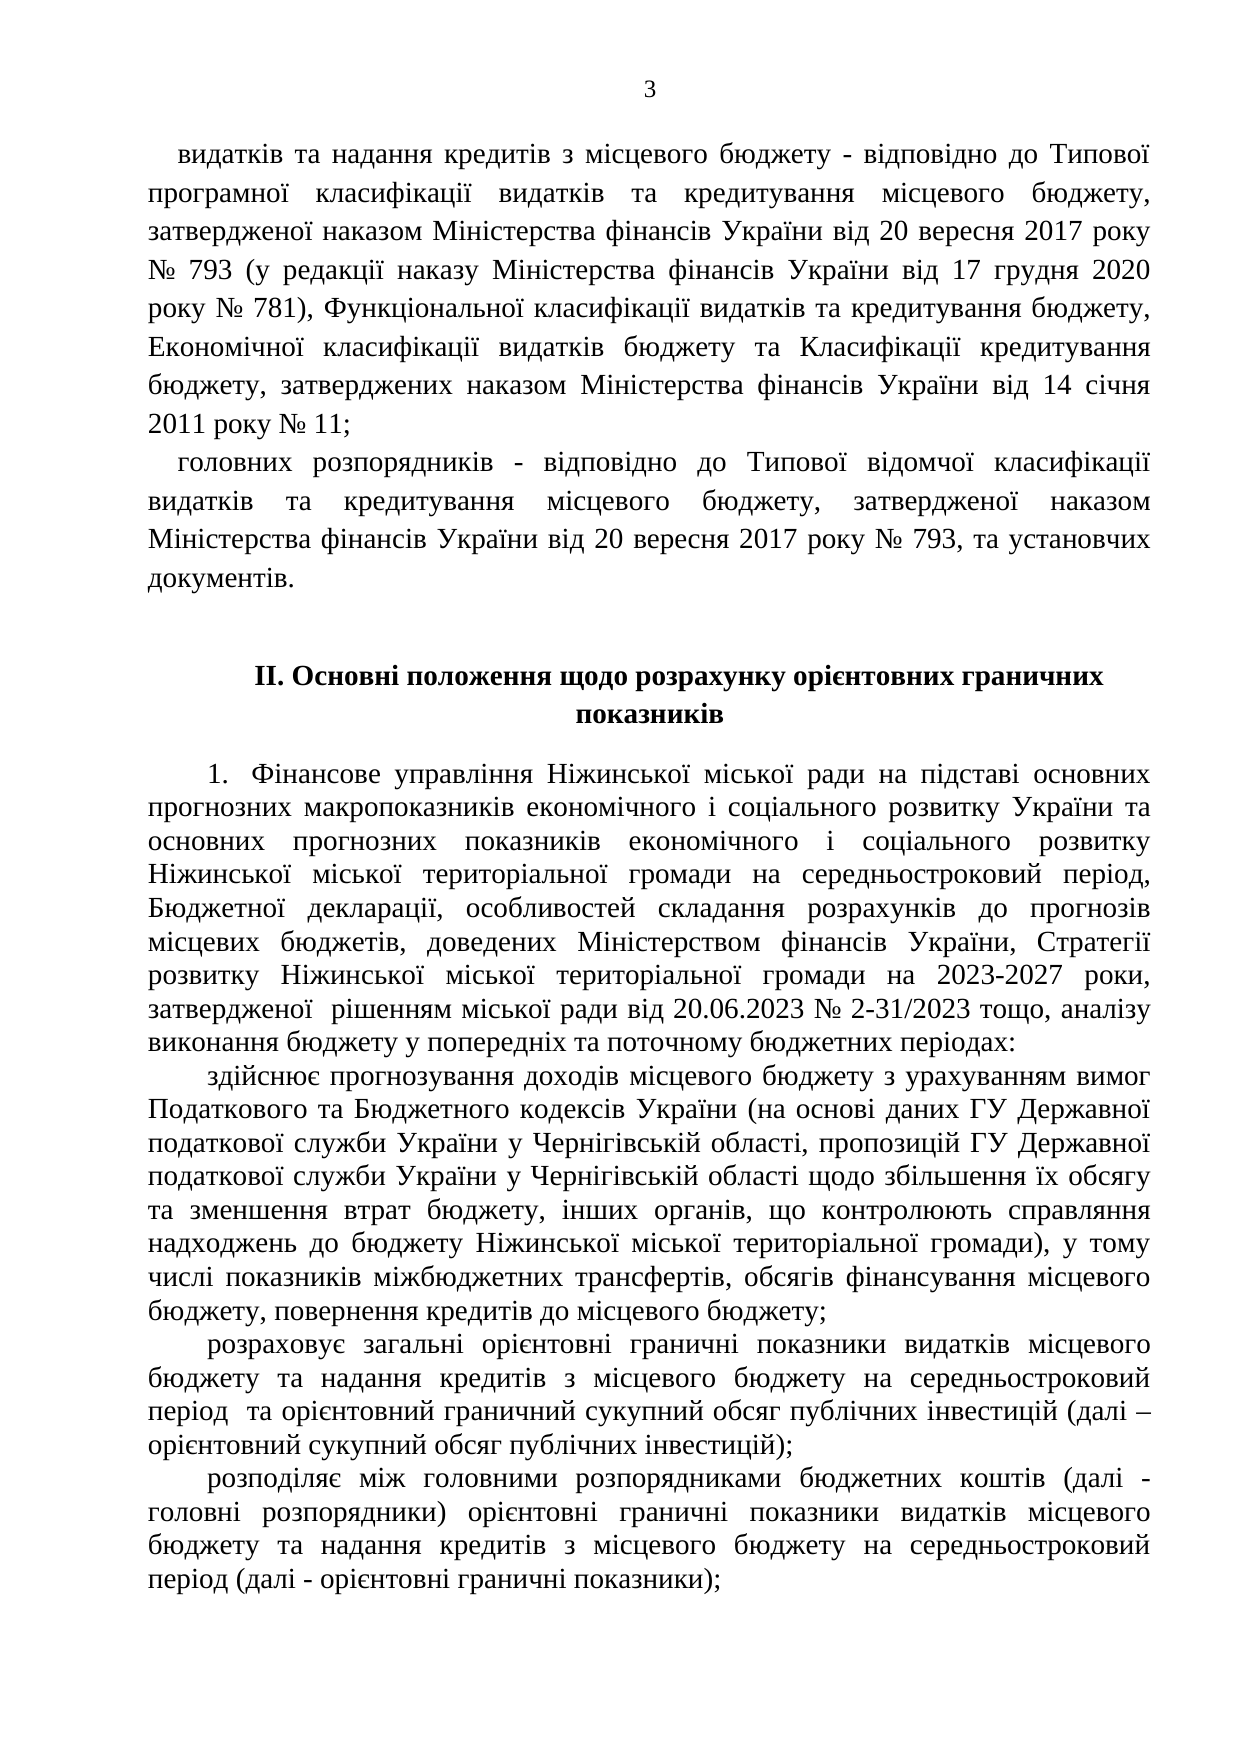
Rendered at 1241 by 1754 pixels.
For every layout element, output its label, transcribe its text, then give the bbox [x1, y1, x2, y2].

text 1. Фінансове управління Ніжинської міської ради на підставі основних прогнозних макропоказників економічного і соціального розвитку України та основних прогнозних показників економічного і соціального розвитку Ніжинської міської територіальної громади на середньостроковий період, Бюджетної декларації, особливостей складання розрахунків до прогнозів місцевих бюджетів, доведених Міністерством фінансів України, Стратегії розвитку Ніжинської міської територіальної громади на 2023-2027 роки, затвердженої рішенням міської ради від 20.06.2023 № 2-31/2023 тощо, аналізу виконання бюджету у попередніх та поточному бюджетних періодах: [148, 756, 1152, 1058]
text видатків та надання кредитів з місцевого бюджету - відповідно до Типової програмної класифікації видатків та кредитування місцевого бюджету, затвердженої наказом Міністерства фінансів України від 20 вересня 2017 року № 793 (у редакції наказу Міністерства фінансів України від 17 грудня 2020 року № 781), Функціональної класифікації видатків та кредитування бюджету, Економічної класифікації видатків бюджету та Класифікації кредитування бюджету, затверджених наказом Міністерства фінансів України від 14 січня 2011 року № 11; [148, 136, 1152, 439]
text головних розпорядників - відповідно до Типової відомчої класифікації видатків та кредитування місцевого бюджету, затвердженої наказом Міністерства фінансів України від 20 вересня 2017 року № 793, та установчих документів. [148, 444, 1152, 594]
text розраховує загальні орієнтовні граничні показники видатків місцевого бюджету та надання кредитів з місцевого бюджету на середньостроковий період та орієнтовний граничний сукупний обсяг публічних інвестицій (далі – орієнтовний сукупний обсяг публічних інвестицій); [148, 1326, 1152, 1460]
text II. Основні положення щодо розрахунку орієнтовних граничних показників [148, 658, 1152, 730]
text розподіляє між головними розпорядниками бюджетних коштів (далі - головні розпорядники) орієнтовні граничні показники видатків місцевого бюджету та надання кредитів з місцевого бюджету на середньостроковий період (далі - орієнтовні граничні показники); [148, 1460, 1152, 1594]
text здійснює прогнозування доходів місцевого бюджету з урахуванням вимог Податкового та Бюджетного кодексів України (на основі даних ГУ Державної податкової служби України у Чернігівській області, пропозицій ГУ Державної податкової служби України у Чернігівській області щодо збільшення їх обсягу та зменшення втрат бюджету, інших органів, що контролюють справляння надходжень до бюджету Ніжинської міської територіальної громади), у тому числі показників міжбюджетних трансфертів, обсягів фінансування місцевого бюджету, повернення кредитів до місцевого бюджету; [148, 1058, 1152, 1326]
